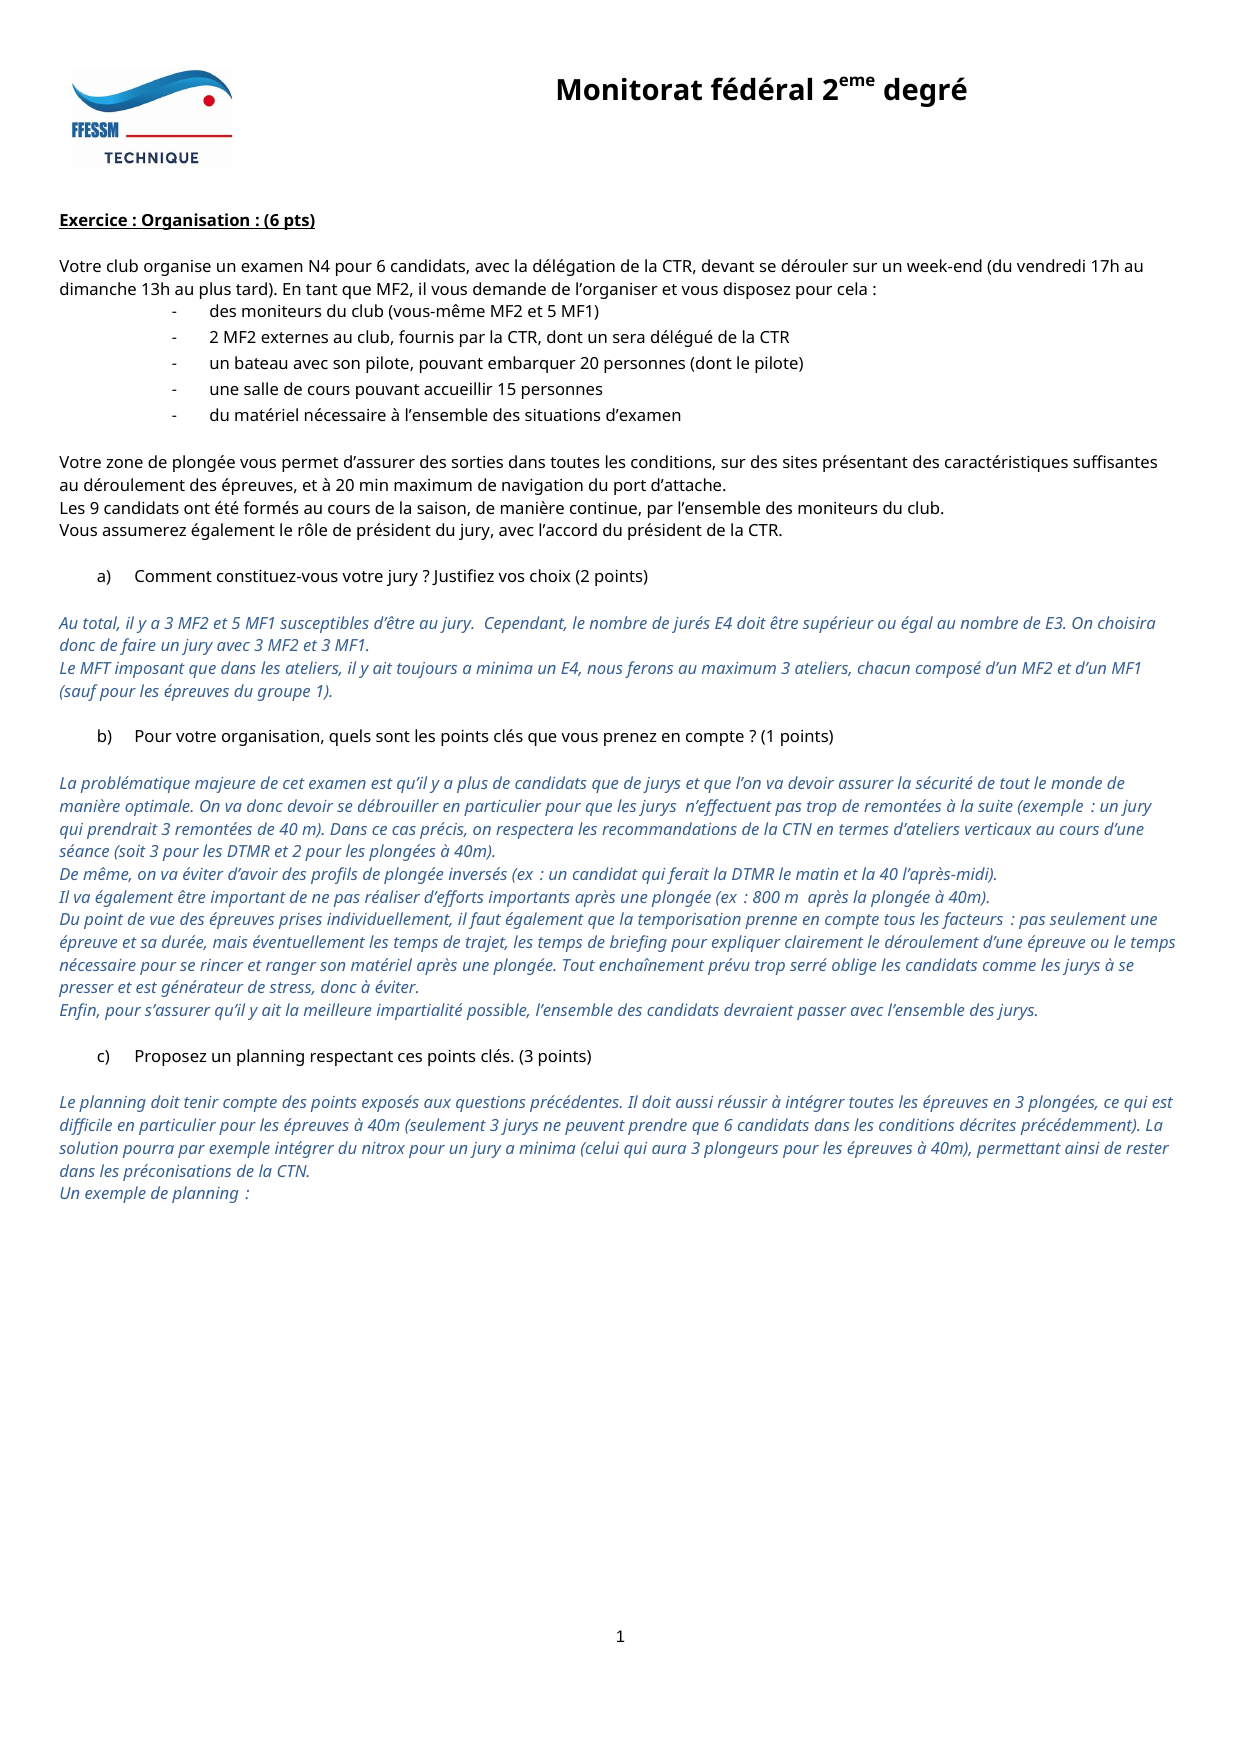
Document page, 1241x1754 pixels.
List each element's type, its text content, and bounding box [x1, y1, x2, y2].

text Un exemple de planning : [59, 1182, 1181, 1205]
text Vous assumerez également le rôle de président du jury, avec l’accord du président de la CTR. [59, 519, 1181, 542]
list Proposez un planning respectant ces points clés. (3 points) [97, 1044, 1181, 1067]
text Votre zone de plongée vous permet d’assurer des sorties dans toutes les conditions, sur des sites présentant des caractéristiques suffisantes au déroulement des épreuves, et à 20 min maximum de navigation du port d’attache. [59, 451, 1181, 496]
text Le planning doit tenir compte des points exposés aux questions précédentes. Il doit aussi réussir à intégrer toutes les épreuves en 3 plongées, ce qui est difficile en particulier pour les épreuves à 40m (seulement 3 jurys ne peuvent prendre que 6 candidats dans les conditions décrites précédemment). La solution pourra par exemple intégrer du nitrox pour un jury a minima (celui qui aura 3 plongeurs pour les épreuves à 40m), permettant ainsi de rester dans les préconisations de la CTN. [59, 1091, 1181, 1182]
text Votre club organise un examen N4 pour 6 candidats, avec la délégation de la CTR, devant se dérouler sur un week-end (du vendredi 17h au dimanche 13h au plus tard). En tant que MF2, il vous demande de l’organiser et vous disposez pour cela : [59, 254, 1181, 300]
text Enfin, pour s’assurer qu’il y ait la meilleure impartialité possible, l’ensemble des candidats devraient passer avec l’ensemble des jurys. [59, 999, 1181, 1022]
text Exercice : Organisation : (6 pts) [59, 209, 1181, 232]
list du matériel nécessaire à l’ensemble des situations d’examen [172, 404, 1181, 427]
text Il va également être important de ne pas réaliser d’efforts importants après une plongée (ex : 800 m après la plongée à 40m). [59, 885, 1181, 908]
text Au total, il y a 3 MF2 et 5 MF1 susceptibles d’être au jury. Cependant, le nombre de jurés E4 doit être supérieur ou égal au nombre de E3. On choisira donc de faire un jury avec 3 MF2 et 3 MF1. [59, 611, 1181, 657]
list Comment constituez-vous votre jury ? Justifiez vos choix (2 points) [97, 564, 1181, 587]
text Du point de vue des épreuves prises individuellement, il faut également que la temporisation prenne en compte tous les facteurs : pas seulement une épreuve et sa durée, mais éventuellement les temps de trajet, les temps de briefing pour expliquer clairement le déroulement d’une épreuve ou le temps nécessaire pour se rincer et ranger son matériel après une plongée. Tout enchaînement prévu trop serré oblige les candidats comme les jurys à se presser et est générateur de stress, donc à éviter. [59, 908, 1181, 999]
text De même, on va éviter d’avoir des profils de plongée inversés (ex : un candidat qui ferait la DTMR le matin et la 40 l’après-midi). [59, 863, 1181, 885]
list des moniteurs du club (vous-même MF2 et 5 MF1) [172, 300, 1181, 323]
list un bateau avec son pilote, pouvant embarquer 20 personnes (dont le pilote) [172, 352, 1181, 375]
picture [70, 68, 233, 168]
text La problématique majeure de cet examen est qu’il y a plus de candidats que de jurys et que l’on va devoir assurer la sécurité de tout le monde de manière optimale. On va donc devoir se débrouiller en particulier pour que les jurys n’effectuent pas trop de remontées à la suite (exemple : un jury qui prendrait 3 remontées de 40 m). Dans ce cas précis, on respectera les recommandations de la CTN en termes d’ateliers verticaux au cours d’une séance (soit 3 pour les DTMR et 2 pour les plongées à 40m). [59, 772, 1181, 863]
text Le MFT imposant que dans les ateliers, il y ait toujours a minima un E4, nous ferons au maximum 3 ateliers, chacun composé d’un MF2 et d’un MF1 (sauf pour les épreuves du groupe 1). [59, 657, 1181, 702]
list une salle de cours pouvant accueillir 15 personnes [172, 378, 1181, 401]
list Pour votre organisation, quels sont les points clés que vous prenez en compte ? (1 points) [97, 725, 1181, 748]
text Les 9 candidats ont été formés au cours de la saison, de manière continue, par l’ensemble des moniteurs du club. [59, 496, 1181, 519]
list 2 MF2 externes au club, fournis par la CTR, dont un sera délégué de la CTR [172, 326, 1181, 349]
